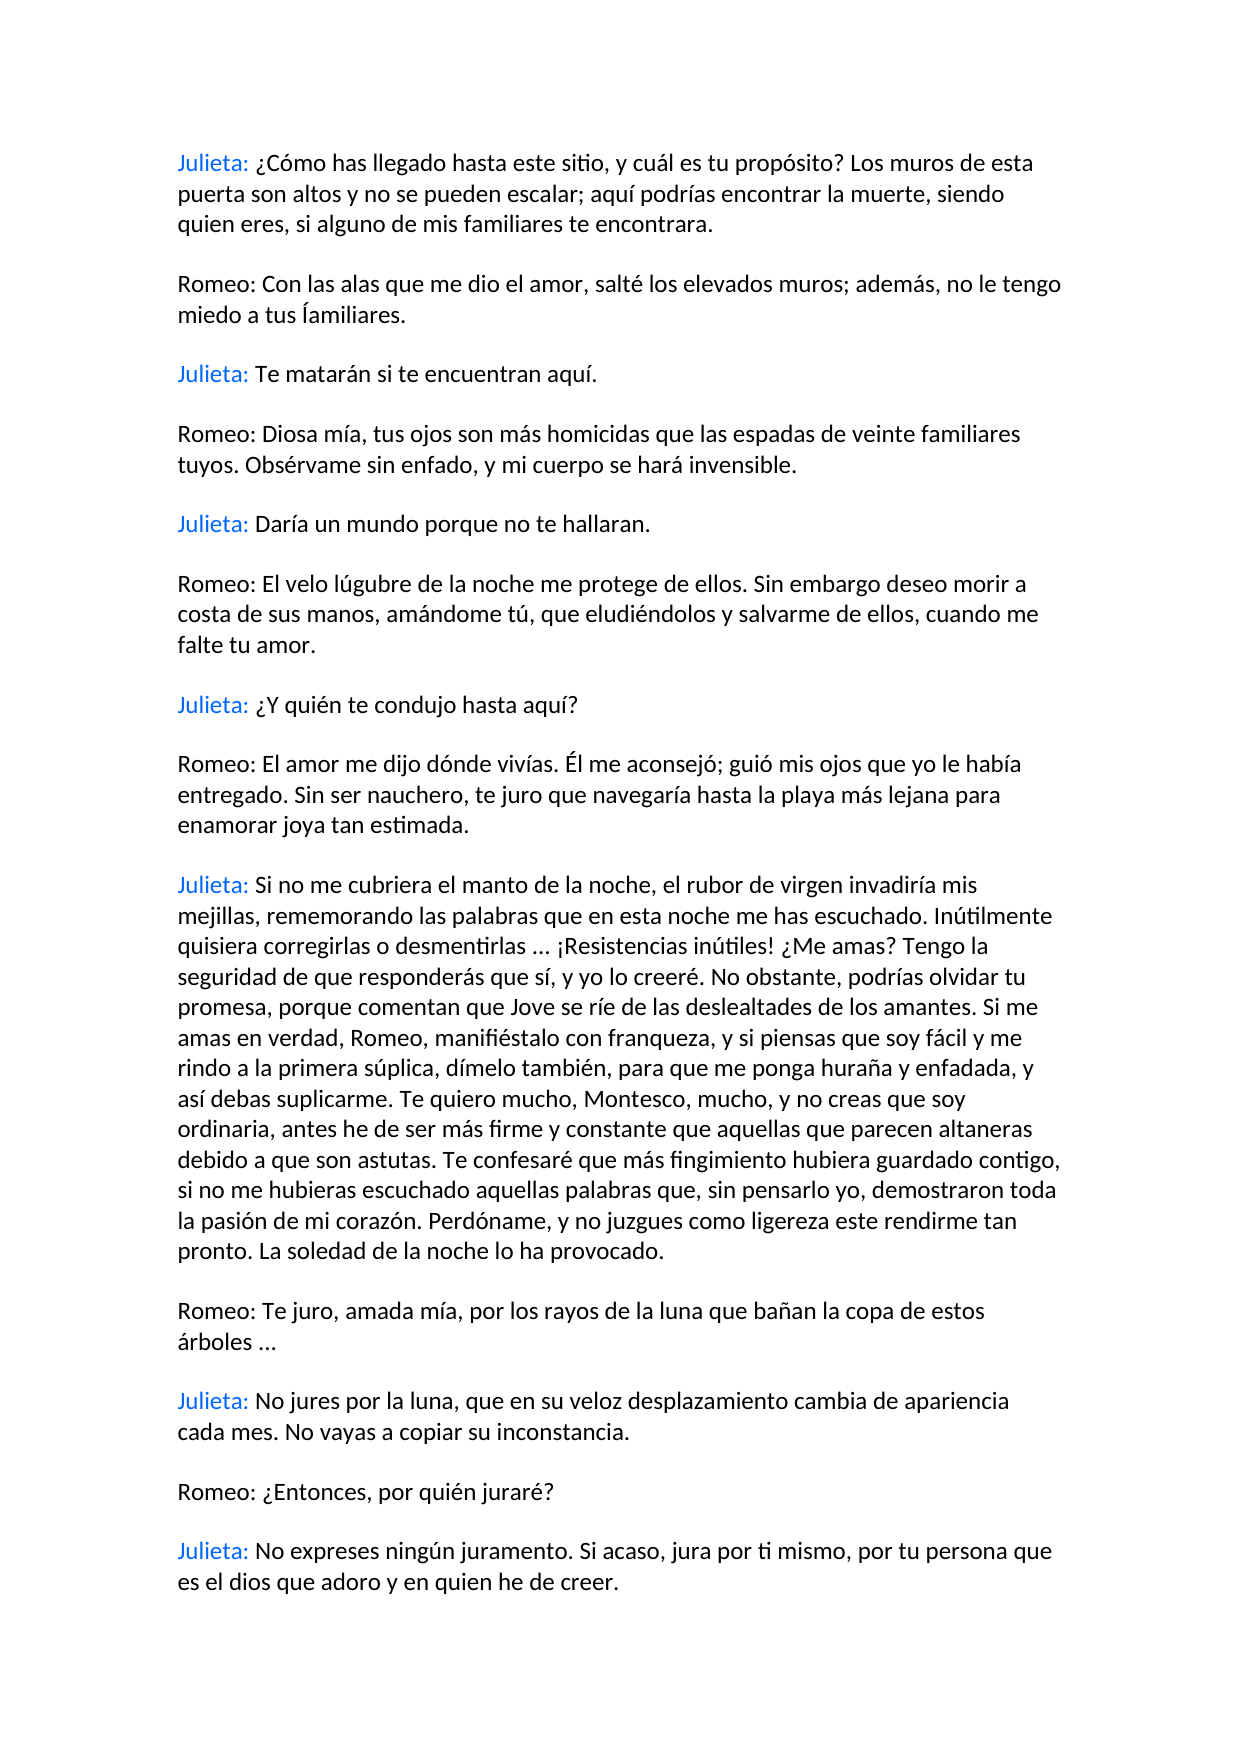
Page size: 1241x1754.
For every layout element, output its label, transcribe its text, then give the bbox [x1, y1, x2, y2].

text Romeo: El amor me dijo dónde vivías. Él me aconsejó; guió mis ojos que yo le había entregado. Sin ser nauchero, te juro que navegaría hasta la playa más lejana para enamorar joya tan estimada. [177, 748, 1063, 840]
text Romeo: Te juro, amada mía, por los rayos de la luna que bañan la copa de estos árboles ... [177, 1295, 1063, 1356]
text Julieta: No jures por la luna, que en su veloz desplazamiento cambia de apariencia cada mes. No vayas a copiar su inconstancia. [177, 1385, 1063, 1446]
text Romeo: Diosa mía, tus ojos son más homicidas que las espadas de veinte familiares tuyos. Obsérvame sin enfado, y mi cuerpo se hará invensible. [177, 418, 1063, 479]
text Romeo: ¿Entonces, por quién juraré? [177, 1476, 1063, 1506]
text Julieta: No expreses ningún juramento. Si acaso, jura por ti mismo, por tu persona que es el dios que adoro y en quien he de creer. [177, 1535, 1063, 1596]
text Julieta: ¿Y quién te condujo hasta aquí? [177, 689, 1063, 719]
text Julieta: ¿Cómo has llegado hasta este sitio, y cuál es tu propósito? Los muros de esta puerta son altos y no se pueden escalar; aquí podrías encontrar la muerte, siendo quien eres, si alguno de mis familiares te encontrara. [177, 148, 1063, 239]
text Romeo: El velo lúgubre de la noche me protege de ellos. Sin embargo deseo morir a costa de sus manos, amándome tú, que eludiéndolos y salvarme de ellos, cuando me falte tu amor. [177, 568, 1063, 660]
text Romeo: Con las alas que me dio el amor, salté los elevados muros; además, no le tengo miedo a tus Íamiliares. [177, 268, 1063, 329]
text Julieta: Daría un mundo porque no te hallaran. [177, 508, 1063, 539]
text Julieta: Si no me cubriera el manto de la noche, el rubor de virgen invadiría mis mejillas, rememorando las palabras que en esta noche me has escuchado. Inútilmente quisiera corregirlas o desmentirlas ... ¡Resistencias inútiles! ¿Me amas? Tengo la seguridad de que responderás que sí, y yo lo creeré. No obstante, podrías olvidar tu promesa, porque comentan que Jove se ríe de las deslealtades de los amantes. Si me amas en verdad, Romeo, manifiéstalo con franqueza, y si piensas que soy fácil y me rindo a la primera súplica, dímelo también, para que me ponga huraña y enfadada, y así debas suplicarme. Te quiero mucho, Montesco, mucho, y no creas que soy ordinaria, antes he de ser más firme y constante que aquellas que parecen altaneras debido a que son astutas. Te confesaré que más fingimiento hubiera guardado contigo, si no me hubieras escuchado aquellas palabras que, sin pensarlo yo, demostraron toda la pasión de mi corazón. Perdóname, y no juzgues como ligereza este rendirme tan pronto. La soledad de la noche lo ha provocado. [177, 869, 1063, 1266]
text Julieta: Te matarán si te encuentran aquí. [177, 358, 1063, 389]
